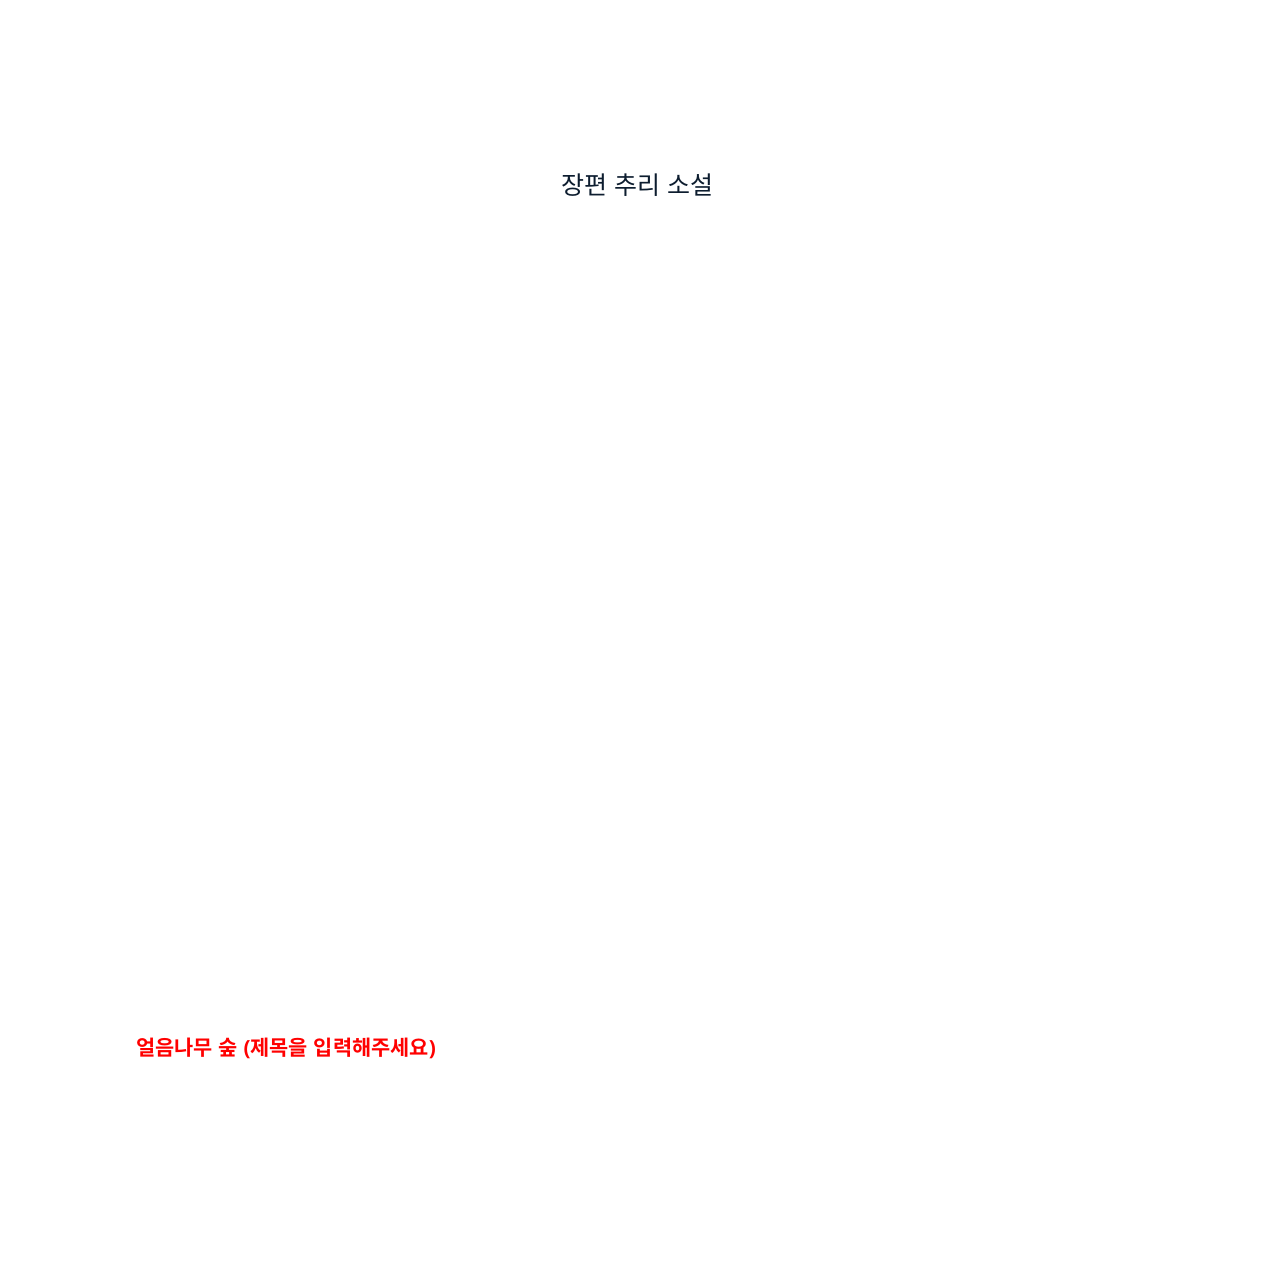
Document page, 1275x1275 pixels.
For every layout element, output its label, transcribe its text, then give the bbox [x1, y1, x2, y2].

text 얼음나무 숲 (제목을 입력해주세요) [136, 1031, 1139, 1062]
text 장편 추리 소설 [136, 165, 1139, 202]
